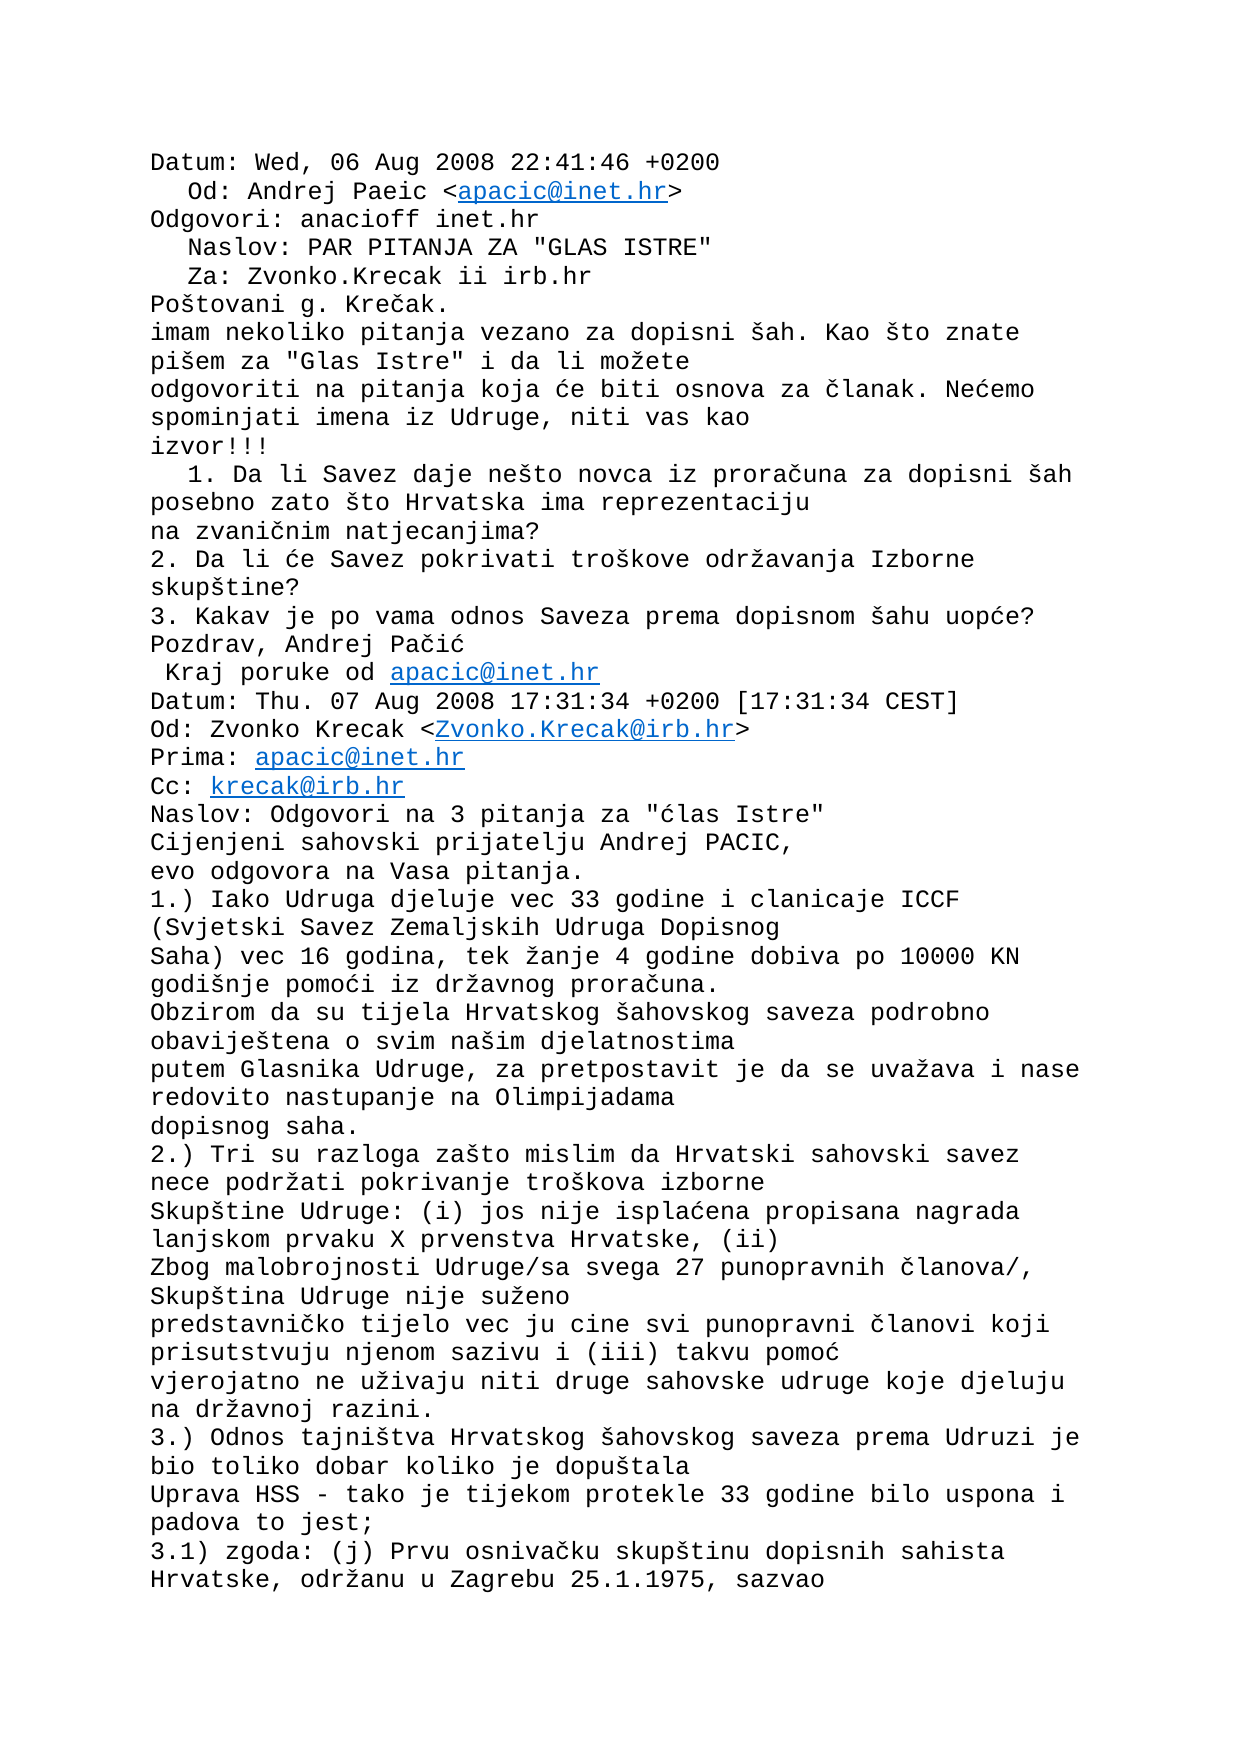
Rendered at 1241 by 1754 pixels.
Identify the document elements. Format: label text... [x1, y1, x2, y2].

text Datum: Thu. 07 Aug 2008 17:31:34 +0200 [17:31:34 CEST] [150, 688, 1090, 717]
text Od: Zvonko Krecak <Zvonko.Krecak@irb.hr> [150, 717, 1090, 745]
text Odgovori: anacioff inet.hr Naslov: PAR PITANJA ZA "GLAS ISTRE" [150, 207, 1090, 263]
text 1. Da li Savez daje nešto novca iz proračuna za dopisni šah posebno zato što Hrvatska ima reprezentaciju na zvaničnim natjecanjima? [150, 462, 1090, 547]
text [150, 1538, 1090, 1595]
text Kraj poruke od apacic@inet.hr [150, 660, 1090, 688]
text Prima: apacic@inet.hr Cc: krecak@irb.hr [150, 745, 1090, 802]
text Cijenjeni sahovski prijatelju Andrej PACIC, evo odgovora na Vasa pitanja. [150, 830, 1090, 887]
text imam nekoliko pitanja vezano za dopisni šah. Kao što znate pišem za "Glas Istre" i da li možete odgovoriti na pitanja koja će biti osnova za članak. Nećemo spominjati imena iz Udruge, niti vas kao izvor!!! [150, 320, 1090, 462]
text 2.) Tri su razloga zašto mislim da Hrvatski sahovski savez nece podržati pokrivanje troškova izborne Skupštine Udruge: (i) jos nije isplaćena propisana nagrada lanjskom prvaku X prvenstva Hrvatske, (ii) Zbog malobrojnosti Udruge/sa svega 27 punopravnih članova/, Skupština Udruge nije suženo predstavničko tijelo vec ju cine svi punopravni članovi koji prisutstvuju njenom sazivu i (iii) takvu pomoć vjerojatno ne uživaju niti druge sahovske udruge koje djeluju na državnoj razini. [150, 1142, 1090, 1425]
text Datum: Wed, 06 Aug 2008 22:41:46 +0200 Od: Andrej Paeic <apacic@inet.hr> [150, 150, 1090, 207]
text Za: Zvonko.Krecak ii irb.hr Poštovani g. Krečak. [150, 263, 1090, 320]
text 3.) Odnos tajništva Hrvatskog šahovskog saveza prema Udruzi je bio toliko dobar koliko je dopuštala Uprava HSS - tako je tijekom protekle 33 godine bilo uspona i padova to jest; [150, 1425, 1090, 1538]
text 3. Kakav je po vama odnos Saveza prema dopisnom šahu uopće? [150, 603, 1090, 632]
text 1.) Iako Udruga djeluje vec 33 godine i clanicaje ICCF (Svjetski Savez Zemaljskih Udruga Dopisnog Saha) vec 16 godina, tek žanje 4 godine dobiva po 10000 KN godišnje pomoći iz državnog proračuna. Obzirom da su tijela Hrvatskog šahovskog saveza podrobno obaviještena o svim našim djelatnostima putem Glasnika Udruge, za pretpostavit je da se uvažava i nase redovito nastupanje na Olimpijadama dopisnog saha. [150, 887, 1090, 1142]
text 2. Da li će Savez pokrivati troškove održavanja Izborne skupštine? [150, 547, 1090, 603]
text Pozdrav, Andrej Pačić [150, 632, 1090, 660]
text Naslov: Odgovori na 3 pitanja za "ćlas Istre" [150, 802, 1090, 830]
